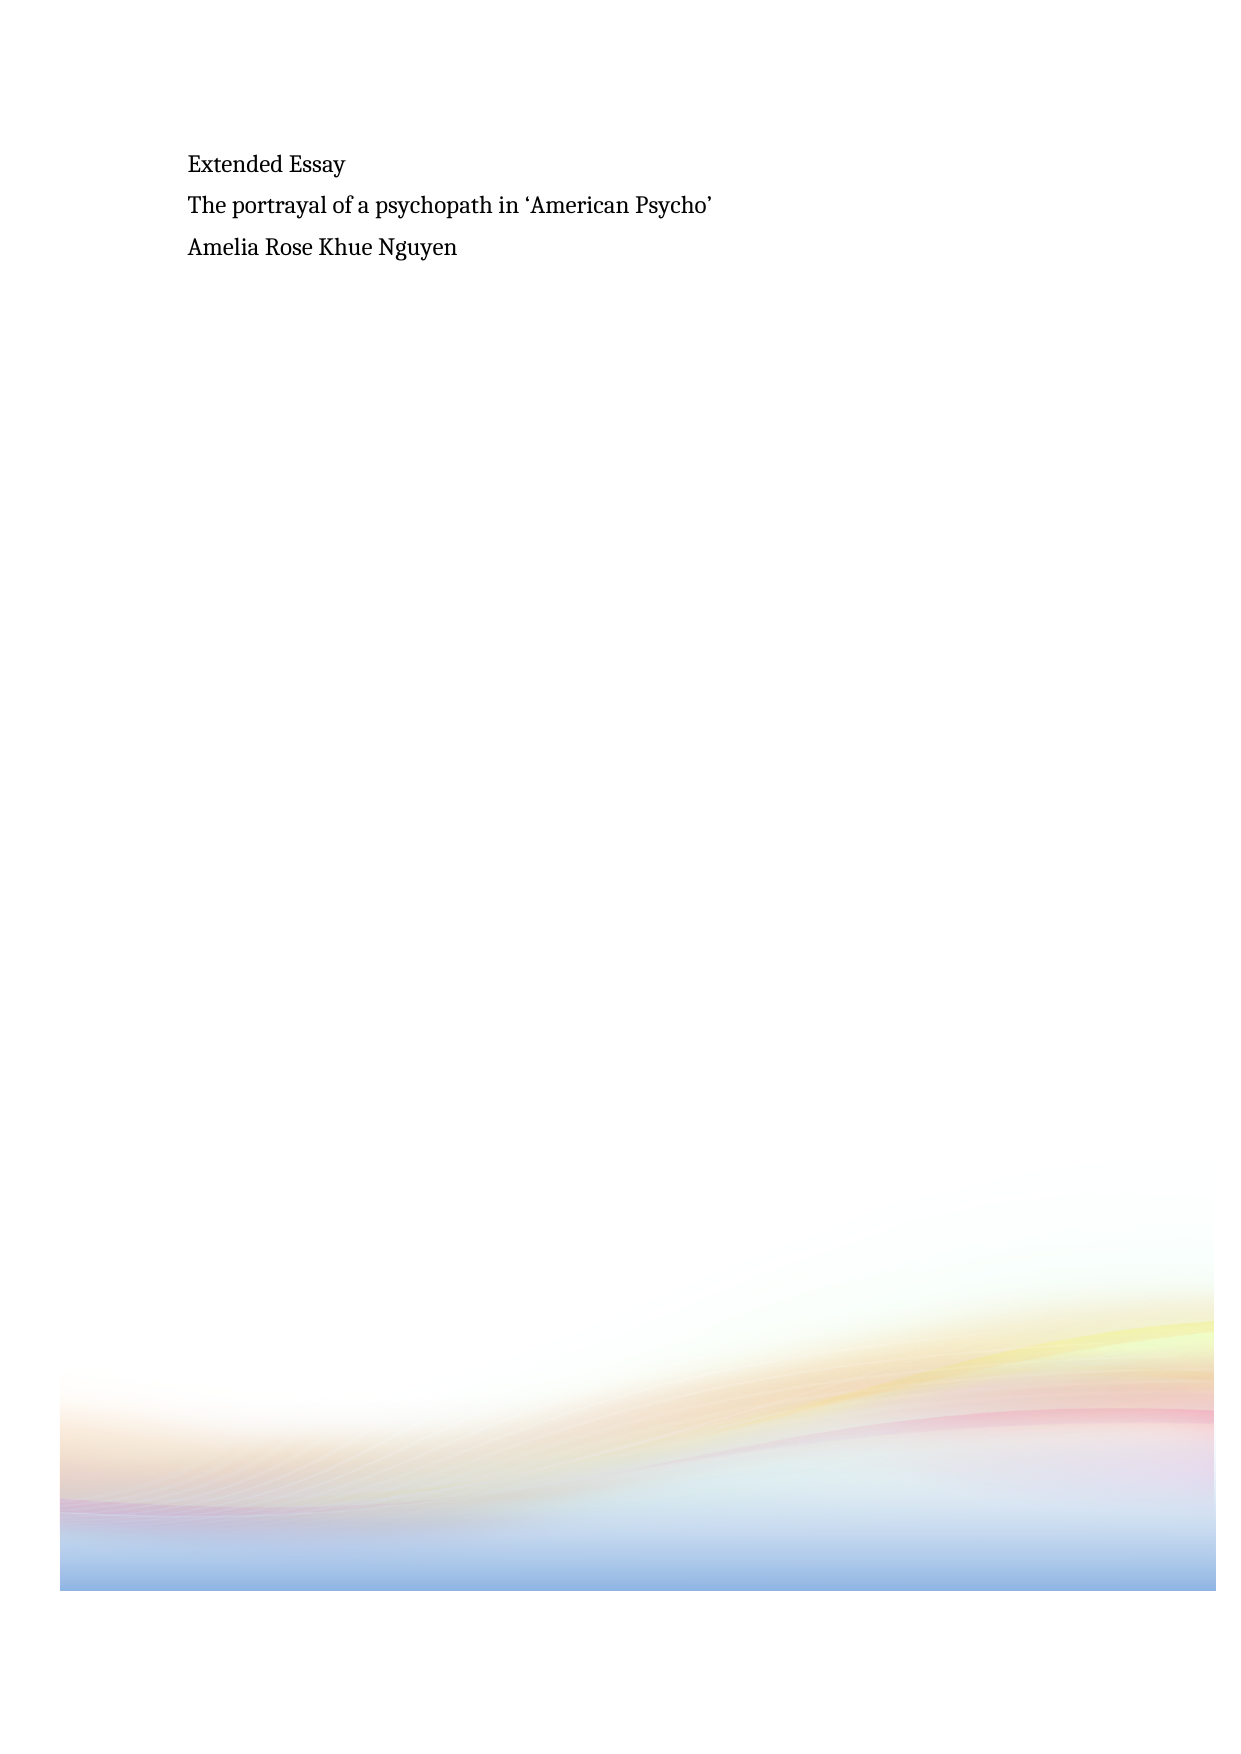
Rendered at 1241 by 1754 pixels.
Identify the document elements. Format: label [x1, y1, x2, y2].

picture [59, 1132, 1214, 1590]
